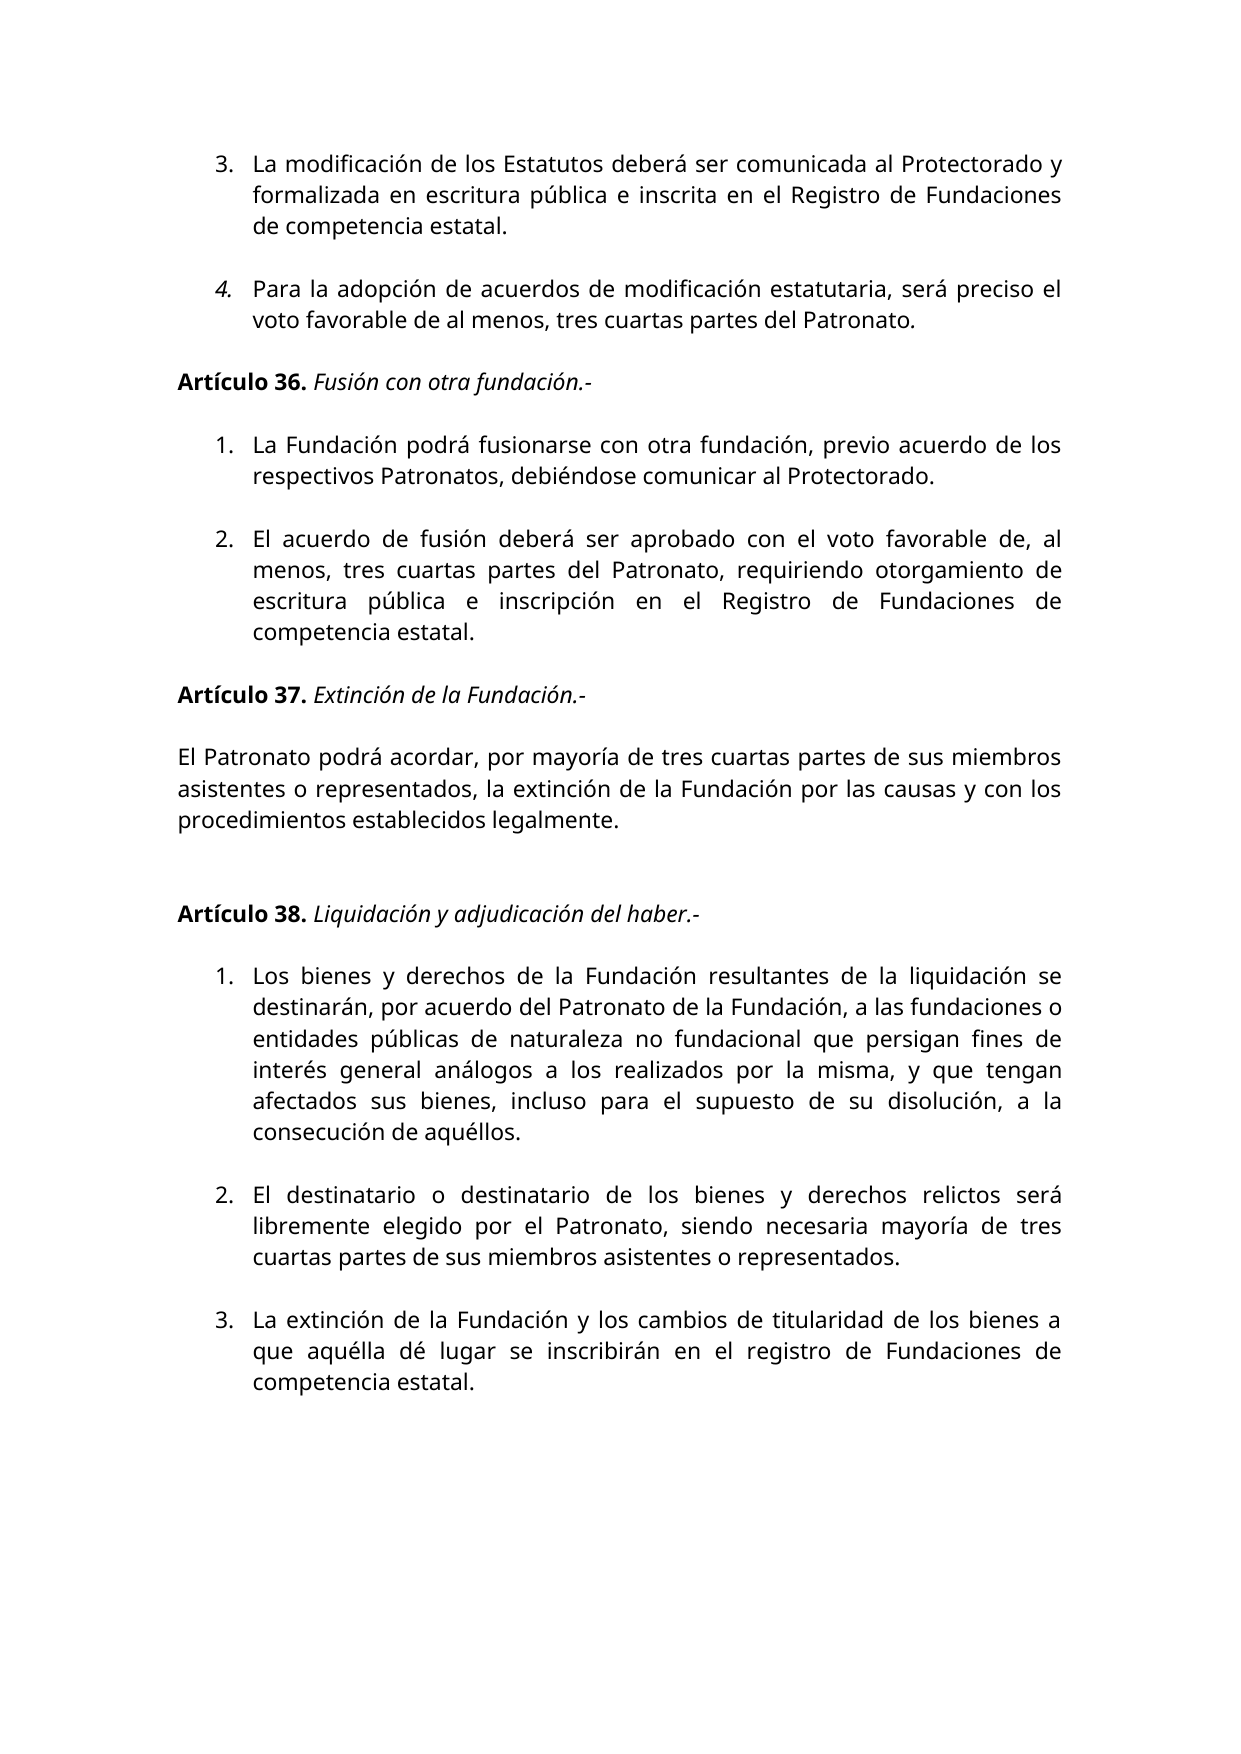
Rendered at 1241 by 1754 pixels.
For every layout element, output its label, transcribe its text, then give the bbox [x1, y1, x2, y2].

list El destinatario o destinatario de los bienes y derechos relictos será libremente elegido por el Patronato, siendo necesaria mayoría de tres cuartas partes de sus miembros asistentes o representados. [215, 1179, 1063, 1273]
list Los bienes y derechos de resultantes de la liquidación se destinarán, por acuerdo del Patronato de , a las fundaciones o entidades públicas de naturaleza no fundacional que persigan fines de interés general análogos a los realizados por la misma, y que tengan afectados sus bienes, incluso para el supuesto de su disolución, a la consecución de aquéllos. [215, 960, 1063, 1148]
text El Patronato podrá acordar, por mayoría de tres cuartas partes de sus miembros asistentes o representados, la extinción de por las causas y con los procedimientos establecidos legalmente. [177, 741, 1063, 835]
list La modificación de los Estatutos deberá ser comunicada al Protectorado y formalizada en escritura pública e inscrita en el Registro de Fundaciones de competencia estatal. [215, 148, 1063, 241]
list Para la adopción de acuerdos de modificación estatutaria, será preciso el voto favorable de al menos, tres cuartas partes del Patronato. [215, 273, 1063, 335]
text Artículo 37. Extinción de [177, 679, 1063, 710]
list El acuerdo de fusión deberá ser aprobado con el voto favorable de, al menos, tres cuartas partes del Patronato, requiriendo otorgamiento de escritura pública e inscripción en el Registro de Fundaciones de competencia estatal. [215, 523, 1063, 648]
list La extinción de y los cambios de titularidad de los bienes a que aquélla dé lugar se inscribirán en el registro de Fundaciones de competencia estatal. [215, 1304, 1063, 1398]
list podrá fusionarse con otra fundación, previo acuerdo de los respectivos Patronatos, debiéndose comunicar al Protectorado. [215, 429, 1063, 491]
text Artículo 38. Liquidación y adjudicación del haber.- [177, 898, 1063, 929]
text Artículo 36. Fusión con otra fundación.- [177, 366, 1063, 398]
